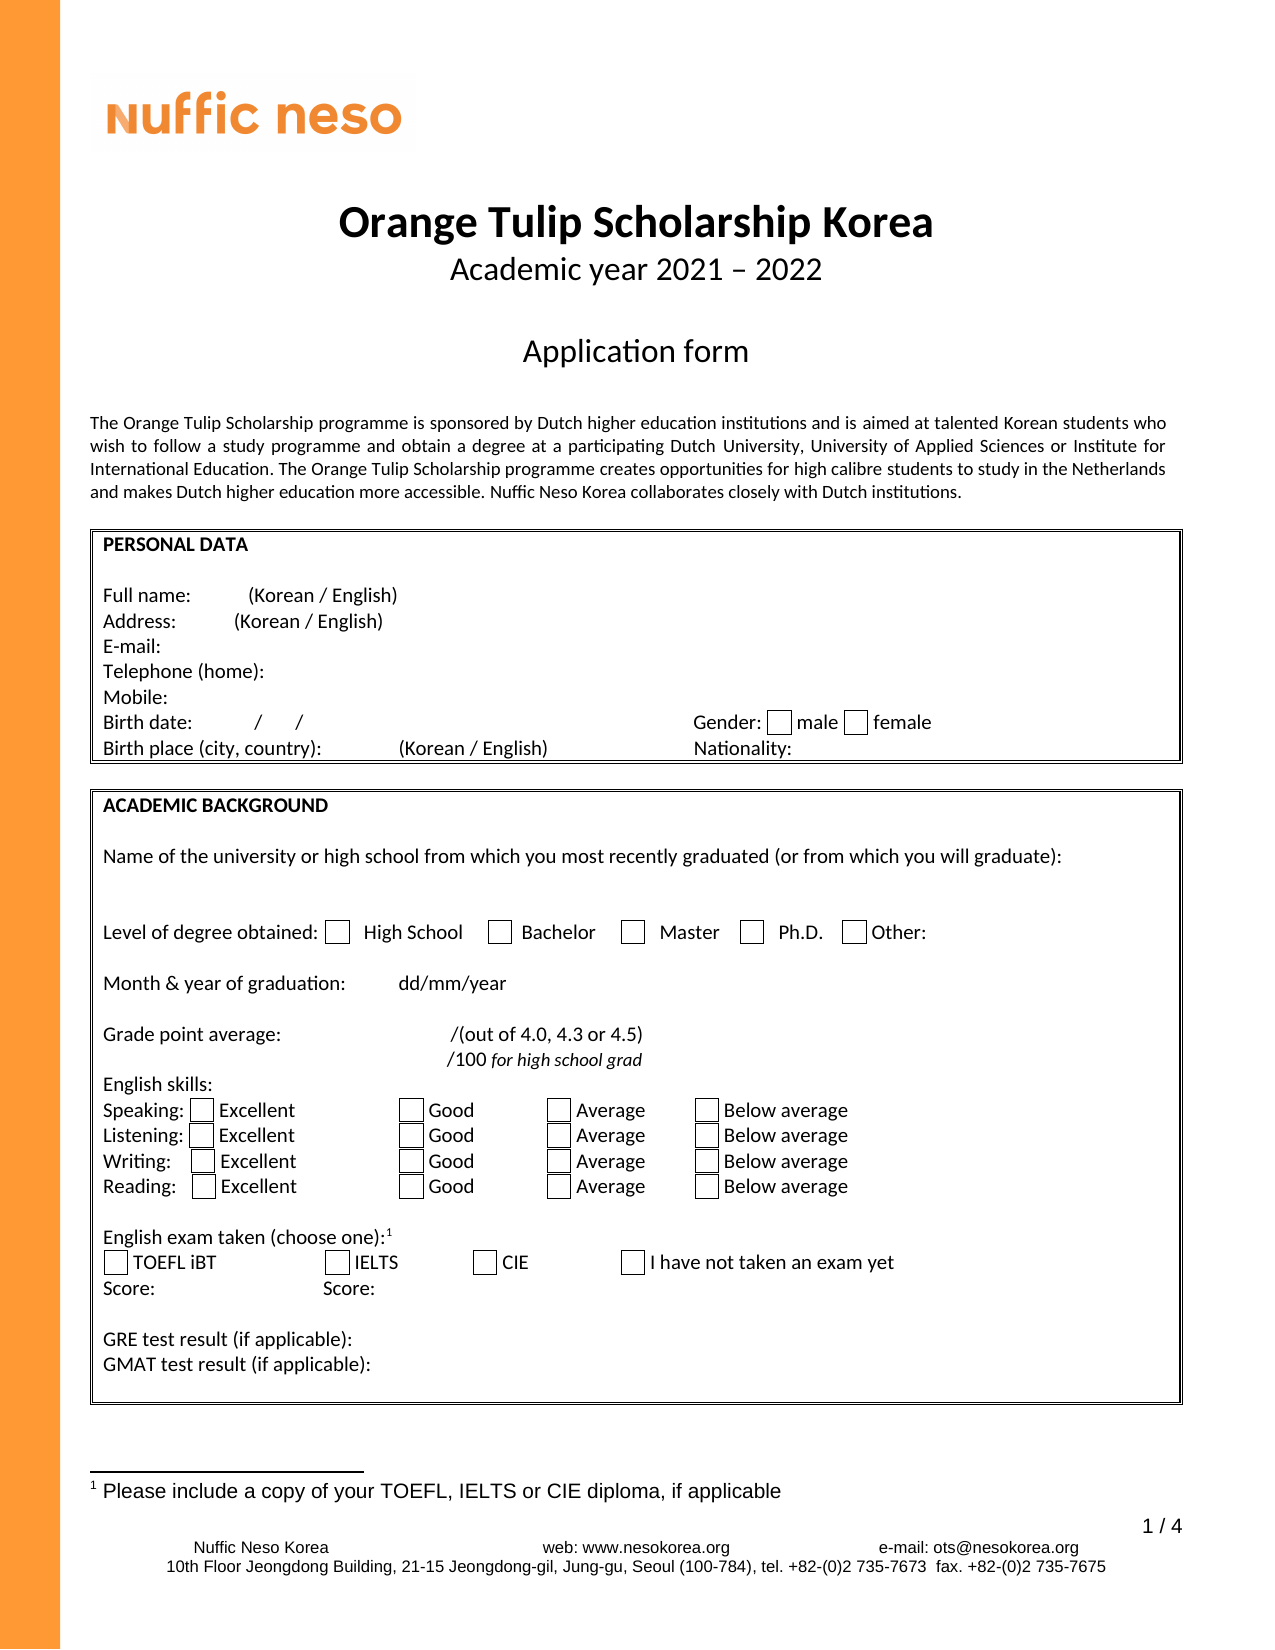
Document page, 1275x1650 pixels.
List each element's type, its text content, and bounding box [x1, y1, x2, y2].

text Academic year 2021 – 2022 [90, 248, 1182, 289]
table_header ACADEMIC BACKGROUND Name of the university or high school from which you most recently graduated (or from which you will graduate): Level of degree obtained: High School Bachelor Master Ph.D. Other: Month & year of graduation: dd/mm/year Grade point average: /(out of 4.0, 4.3 or 4.5) /100 for high school grad English skills: Speaking: Excellent Good Average Below average Listening: Excellent Good Average Below average Writing: Excellent Good Average Below average Reading: Excellent Good Average Below average English exam taken (choose one): TOEFL iBT IELTS CIE I have not taken an exam yet Score: Score: GRE test result (if applicable): GMAT test result (if applicable): [93, 792, 1179, 1402]
text Application form [90, 330, 1182, 371]
text Orange Tulip Scholarship Korea [90, 192, 1182, 248]
picture [90, 73, 418, 152]
text The Orange Tulip Scholarship programme is sponsored by Dutch higher education institutions and is aimed at talented Korean students who wish to follow a study programme and obtain a degree at a participating Dutch University, University of Applied Sciences or Institute for International Education. The Orange Tulip Scholarship programme creates opportunities for high calibre students to study in the Netherlands and makes Dutch higher education more accessible. Nuffic Neso Korea collaborates closely with Dutch institutions. [90, 411, 1167, 503]
table_header PERSONAL DATA Full name: (Korean / English) Address: (Korean / English) E-mail: Telephone (home): Mobile: Birth date: / / Gender: male female Birth place (city, country): (Korean / English) Nationality: [93, 532, 1179, 760]
